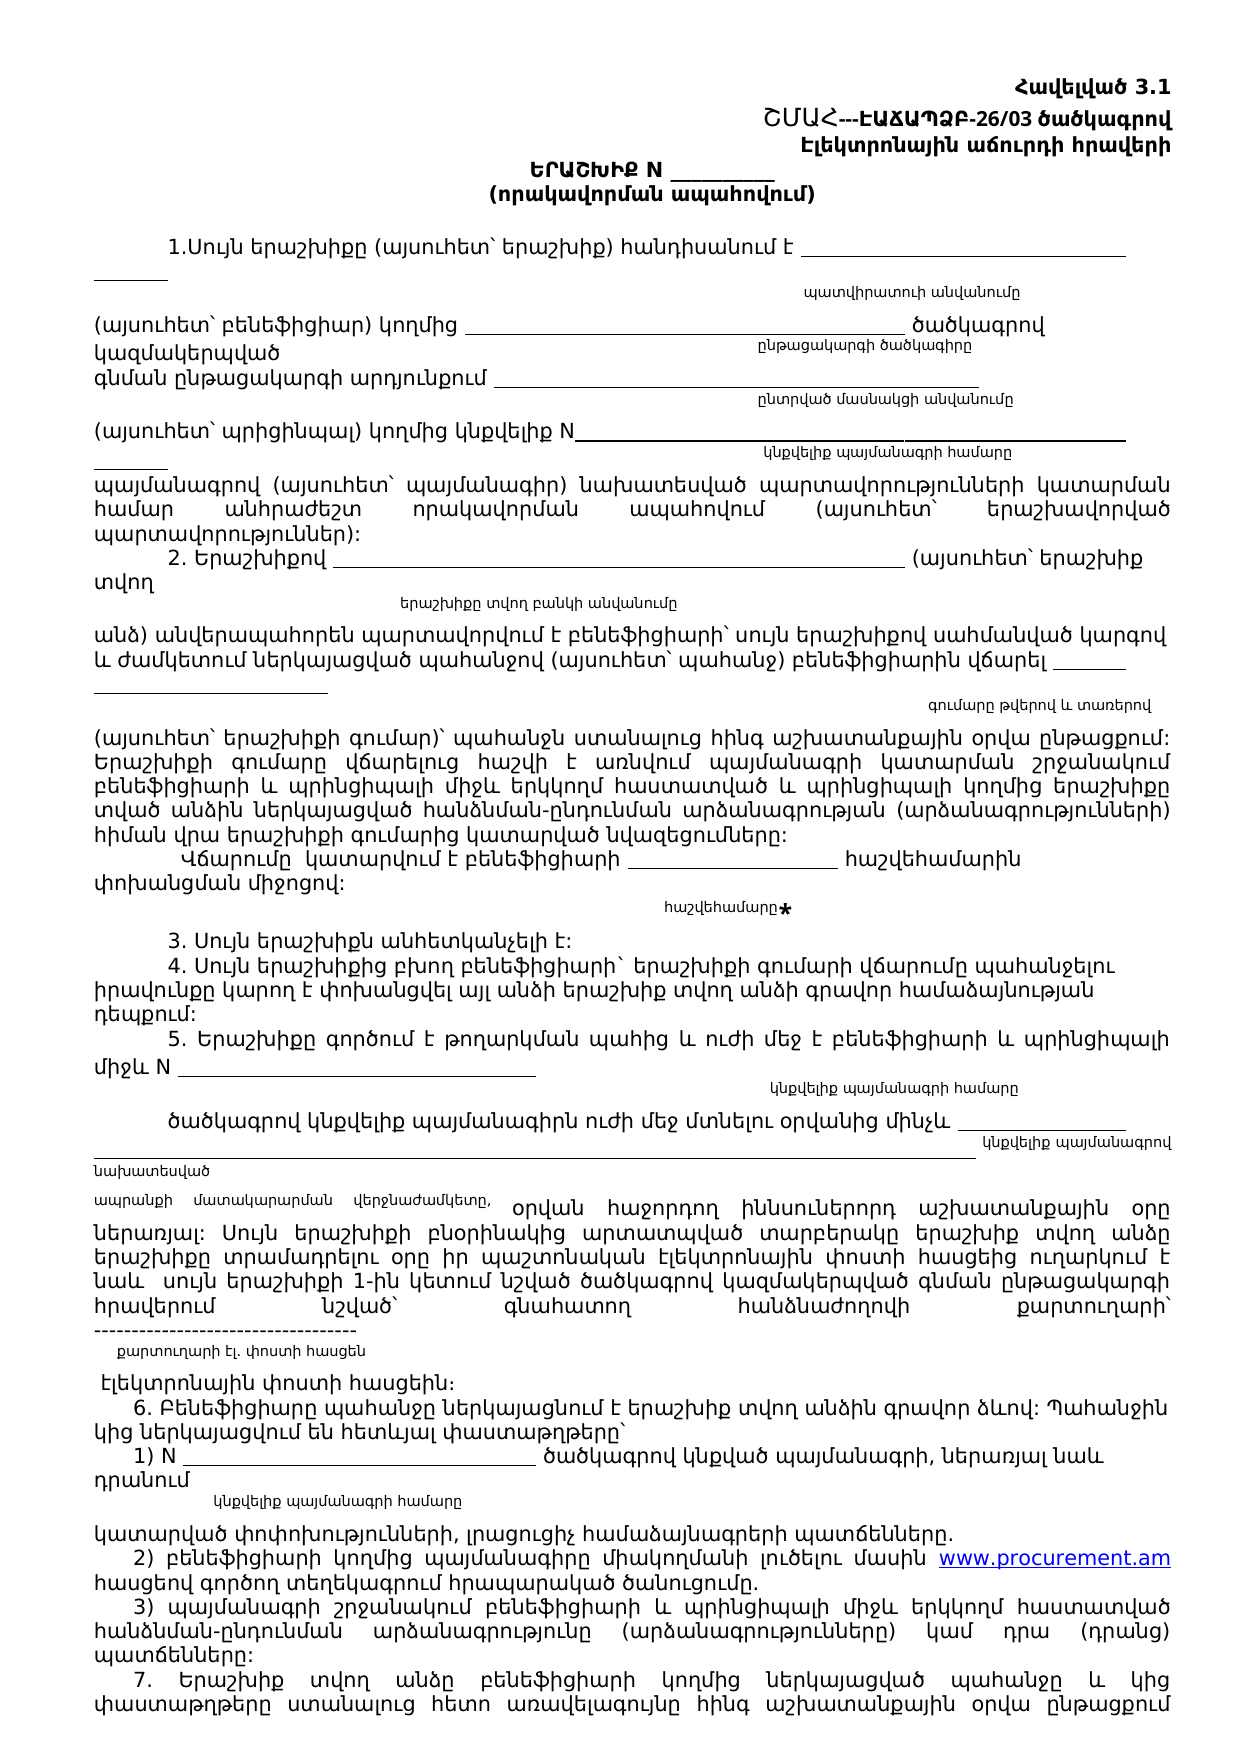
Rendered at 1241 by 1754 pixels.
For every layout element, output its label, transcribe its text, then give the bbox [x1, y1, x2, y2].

text գումարը թվերով և տառերով [831, 696, 1171, 726]
text կնքվելիք պայմանագրի համարը [94, 1493, 1171, 1522]
text գնման ընթացակարգի արդյունքում [94, 366, 1171, 390]
text պատվիրատուի անվանումը [684, 283, 1171, 313]
text 2. Երաշխիքով (այսուհետ՝ երաշխիք տվող [94, 546, 1171, 594]
text (այսուհետ՝ պրիցինպալ) կողմից կնքվելիք N կնքվելիք պայմանագրի համարը [94, 419, 1171, 473]
text կնքվելիք պայմանագրի համարը [94, 1080, 1171, 1109]
text 2) բենեֆիցիարի կողմից պայմանագիրը միակողմանի լուծելու մասին www.procurement.am հասցեով գործող տեղեկագրում հրապարակած ծանուցումը. [94, 1546, 1171, 1595]
text Վճարումը կատարվում է բենեֆիցիարի հաշվեհամարին փոխանցման միջոցով: [94, 847, 1171, 895]
text 4. Սույն երաշխիքից բխող բենեֆիցիարի` երաշխիքի գումարի վճարումը պահանջելու իրավունքը կարող է փոխանցվել այլ անձի երաշխիք տվող անձի գրավոր համաձայնության դեպքում: [94, 954, 1171, 1027]
text էլեկտրոնային փոստի հասցեին։ [94, 1371, 1171, 1396]
text 6. Բենեֆիցիարը պահանջը ներկայացնում է երաշխիք տվող անձին գրավոր ձևով: Պահանջին կից ներկայացվում են հետևյալ փաստաթղթերը՝ [94, 1396, 1171, 1444]
text ծածկագրով կնքվելիք պայմանագիրն ուժի մեջ մտնելու օրվանից մինչև կնքվելիք պայմանագրով նախատեսված [94, 1109, 1171, 1192]
list քարտուղարի էլ. փոստի հասցեն [94, 1342, 1171, 1371]
list ապրանքի մատակարարման վերջնաժամկետը, օրվան հաջորդող իննսուներորդ աշխատանքային օրը ներառյալ: Սույն երաշխիքի բնօրինակից արտատպված տարբերակը երաշխիք տվող անձը երաշխիքը տրամադրելու օրը իր պաշտոնական էլեկտրոնային փոստի հասցեից ուղարկում է նաև սույն երաշխիքի 1-ին կետում նշված ծածկագրով կազմակերպված գնման ընթացակարգի հրավերում նշված՝ գնահատող հանձնաժողովի քարտուղարի՝ ----------------------------------- [94, 1192, 1171, 1342]
text 1.Սույն երաշխիքը (այսուհետ՝ երաշխիք) հանդիսանում է [94, 235, 1171, 283]
text (այսուհետ՝ բենեֆիցիար) կողմից ծածկագրով կազմակերպված ընթացակարգի ծածկագիրը [94, 313, 1171, 366]
text Հավելված 3.1 [94, 75, 1171, 99]
text 5. Երաշխիքը գործում է թողարկման պահից և ուժի մեջ է բենեֆիցիարի և պրինցիպալի միջև N [94, 1027, 1171, 1080]
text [94, 1668, 1171, 1716]
text կատարված փոփոխությունների, լրացուցիչ համաձայնագրերի պատճենները. [94, 1522, 1171, 1546]
text (որակավորման ապահովում) [94, 182, 1171, 206]
text ԵՐԱՇԽԻՔ N __________ [94, 158, 1171, 182]
text 3. Սույն երաշխիքն անհետկանչելի է: [94, 929, 1171, 954]
text ընտրված մասնակցի անվանումը [94, 390, 1171, 419]
text երաշխիքը տվող բանկի անվանումը [94, 594, 1171, 623]
text Էլեկտրոնային աճուրդի հրավերի [94, 133, 1171, 158]
text պայմանագրով (այսուհետ՝ պայմանագիր) նախատեսված պարտավորությունների կատարման համար անհրաժեշտ որակավորման ապահովում (այսուհետ՝ երաշխավորված պարտավորություններ): [94, 473, 1171, 546]
text անձ) անվերապահորեն պարտավորվում է բենեֆիցիարի՝ սույն երաշխիքով սահմանված կարգով և ժամկետում ներկայացված պահանջով (այսուհետ՝ պահանջ) բենեֆիցիարին վճարել [94, 623, 1171, 696]
text (այսուհետ՝ երաշխիքի գումար)՝ պահանջն ստանալուց հինգ աշխատանքային օրվա ընթացքում: Երաշխիքի գումարը վճարելուց հաշվի է առնվում պայմանագրի կատարման շրջանակում բենեֆիցիարի և պրինցիպալի միջև երկկողմ հաստատված և պրինցիպալի կողմից երաշխիքը տված անձին ներկայացված հանձնման-ընդունման արձանագրության (արձանագրությունների) հիման վրա երաշխիքի գումարից կատարված նվազեցումները: [94, 726, 1171, 847]
text հաշվեհամարը* [167, 895, 1171, 929]
text ՇՄԱՀ---ԷԱՃԱՊՁԲ-26/03 ծածկագրով [94, 99, 1171, 133]
text 1) N ծածկագրով կնքված պայմանագրի, ներառյալ նաև դրանում [94, 1444, 1171, 1493]
text 3) պայմանագրի շրջանակում բենեֆիցիարի և պրինցիպալի միջև երկկողմ հաստատված հանձնման-ընդունման արձանագրությունը (արձանագրությունները) կամ դրա (դրանց) պատճենները: [94, 1595, 1171, 1668]
